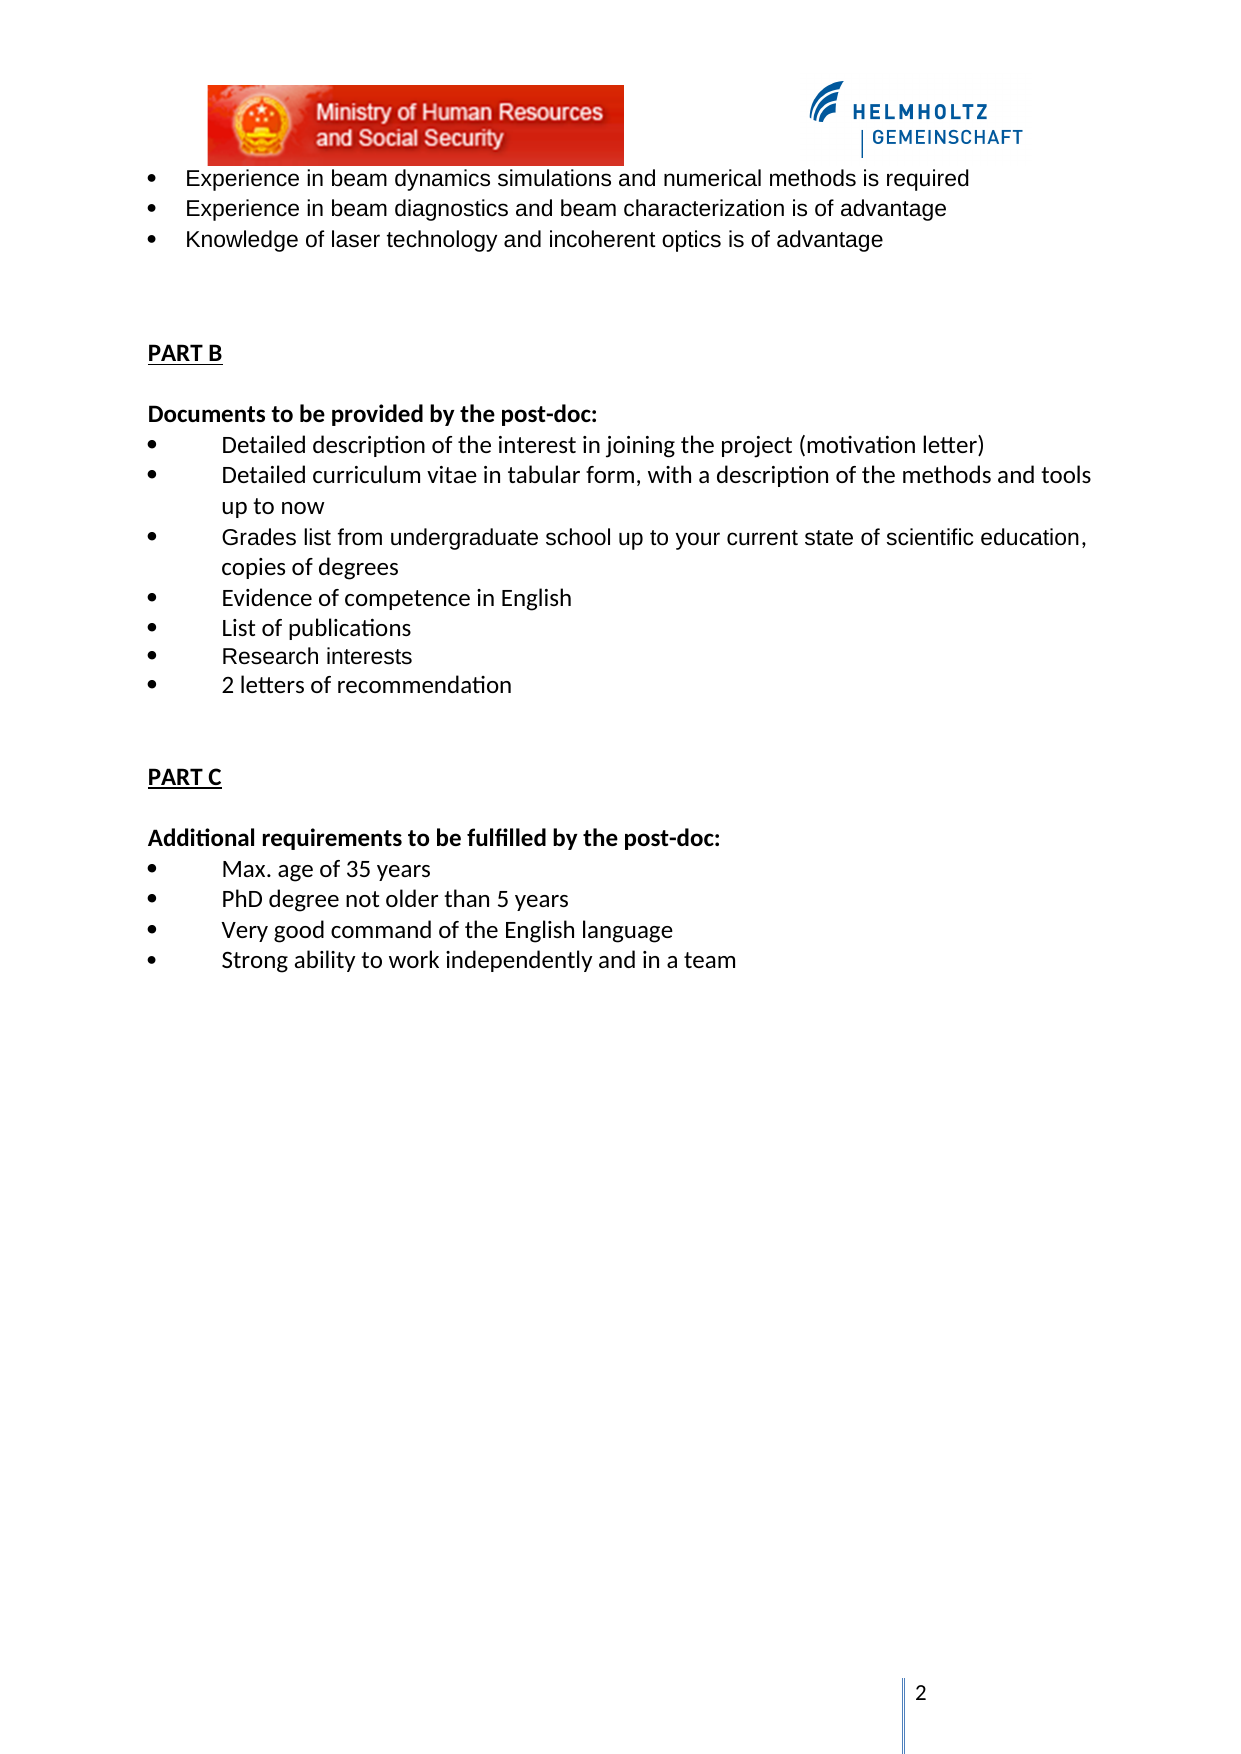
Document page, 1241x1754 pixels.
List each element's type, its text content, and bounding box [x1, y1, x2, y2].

text PART B [148, 338, 1093, 368]
list Knowledge of laser technology and incoherent optics is of advantage [148, 226, 1093, 252]
list Evidence of competence in English [148, 582, 1093, 612]
list Detailed curriculum vitae in tabular form, with a description of the methods and tools up to now [148, 460, 1093, 521]
text Additional requirements to be fulfilled by the post-doc: [148, 822, 1093, 853]
list Experience in beam diagnostics and beam characterization is of advantage [148, 195, 1093, 222]
list Experience in beam dynamics simulations and numerical methods is required [148, 165, 1093, 191]
list Very good command of the English language [148, 914, 1093, 944]
list Max. age of 35 years [148, 853, 1093, 883]
list Strong ability to work independently and in a team [148, 944, 1093, 975]
list Grades list from undergraduate school up to your current state of scientific education, copies of degrees [148, 521, 1093, 582]
text Documents to be provided by the post-doc: [148, 399, 1093, 429]
list Detailed description of the interest in joining the project (motivation letter) [148, 429, 1093, 460]
list PhD degree not older than 5 years [148, 883, 1093, 914]
list 2 letters of recommendation [148, 670, 1093, 700]
picture [207, 85, 624, 166]
list List of publications [148, 612, 1093, 643]
picture [799, 73, 1033, 166]
text PART C [148, 761, 1093, 792]
list Research interests [148, 643, 1093, 670]
